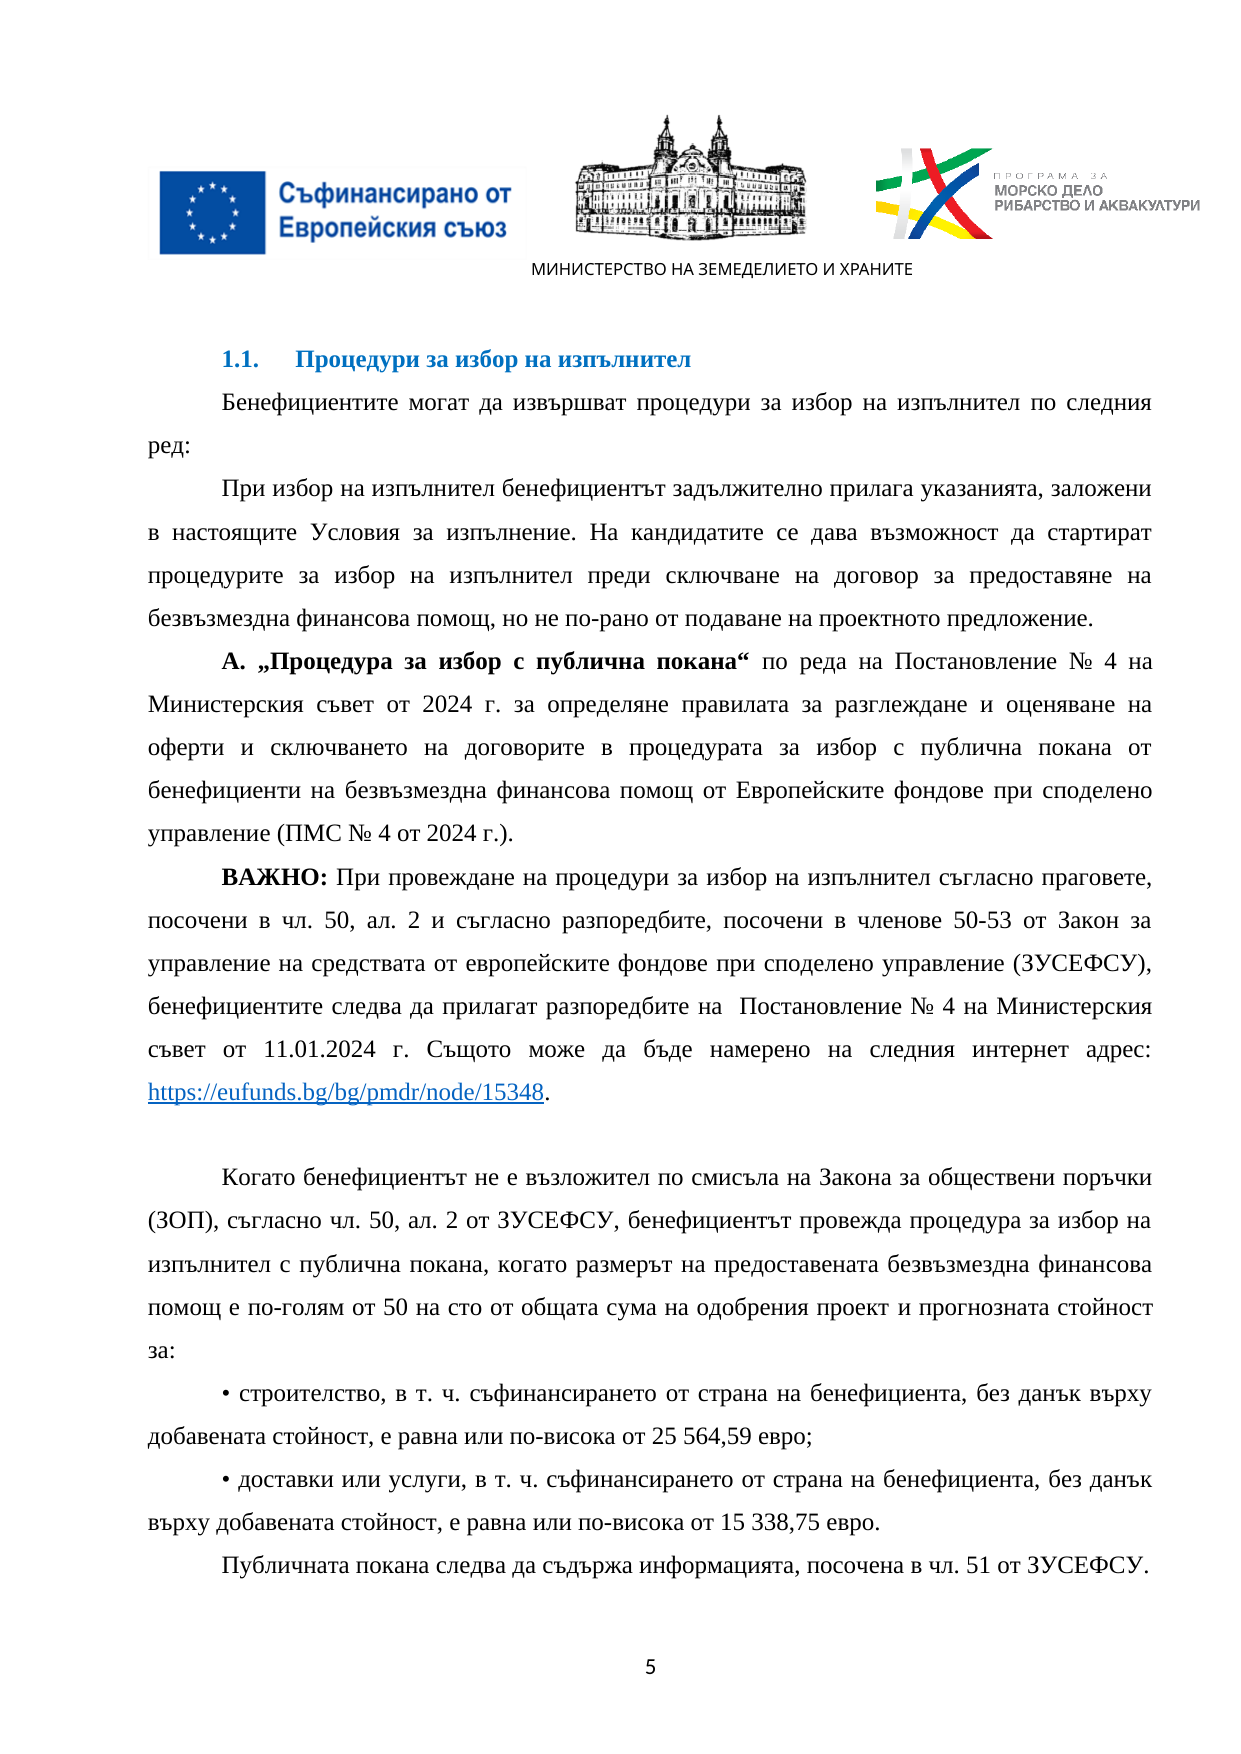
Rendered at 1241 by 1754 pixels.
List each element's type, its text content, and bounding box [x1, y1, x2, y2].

text Публичната покана следва да съдържа информацията, посочена в чл. 51 от ЗУСЕФСУ. [148, 1551, 1153, 1579]
picture [863, 131, 1213, 262]
picture [569, 112, 814, 243]
text 1.1. Процедури за избор на изпълнител [148, 344, 1153, 373]
text А. „Процедура за избор с публична покана“ пo реда на Постановление № 4 на Министерския съвет от 2024 г. за определяне правилата за разглеждане и оценяване на оферти и сключването на договорите в процедурата за избор с публична покана от бенефициенти на безвъзмездна финансова помощ от Европейските фондове при споделено управление (ПМС № 4 от 2024 г.). [148, 646, 1153, 847]
text • строителство, в т. ч. съфинансирането от страна на бенефициента, без данък върху добавената стойност, е равна или по-висока от 25 564,59 евро; [148, 1378, 1153, 1450]
text • доставки или услуги, в т. ч. съфинансирането от страна на бенефициента, без данък върху добавената стойност, е равна или по-висока от 15 338,75 евро. [148, 1464, 1153, 1536]
text ВАЖНО: При провеждане на процедури за избор на изпълнител съгласно праговете, посочени в чл. 50, ал. 2 и съгласно разпоредбите, посочени в членове 50-53 от Закон за управление на средствата от европейските фондове при споделено управление (ЗУСЕФСУ), бенефициентите следва да прилагат разпоредбите на Постановление № 4 на Министерския съвет от 11.01.2024 г. Същото може да бъде намерено на следния интернет адрес: https://eufunds.bg/bg/pmdr/node/15348. [148, 862, 1153, 1106]
text При избор на изпълнител бенефициентът задължително прилага указанията, заложени в настоящите Условия за изпълнение. На кандидатите се дава възможност да стартират процедурите за избор на изпълнител преди сключване на договор за предоставяне на безвъзмездна финансова помощ, но не по-рано от подаване на проектното предложение. [148, 473, 1153, 632]
text Когато бенефициентът не е възложител по смисъла на Закона за обществени поръчки (ЗОП), съгласно чл. 50, ал. 2 от ЗУСЕФСУ, бенефициентът провежда процедура за избор на изпълнител с публична покана, когато размерът на предоставената безвъзмездна финансова помощ е по-голям от 50 на сто от общата сума на одобрения проект и прогнозната стойност за: [148, 1162, 1153, 1364]
text Бенефициентите могат да извършват процедури за избор на изпълнител по следния ред: [148, 387, 1153, 459]
picture [147, 166, 528, 261]
